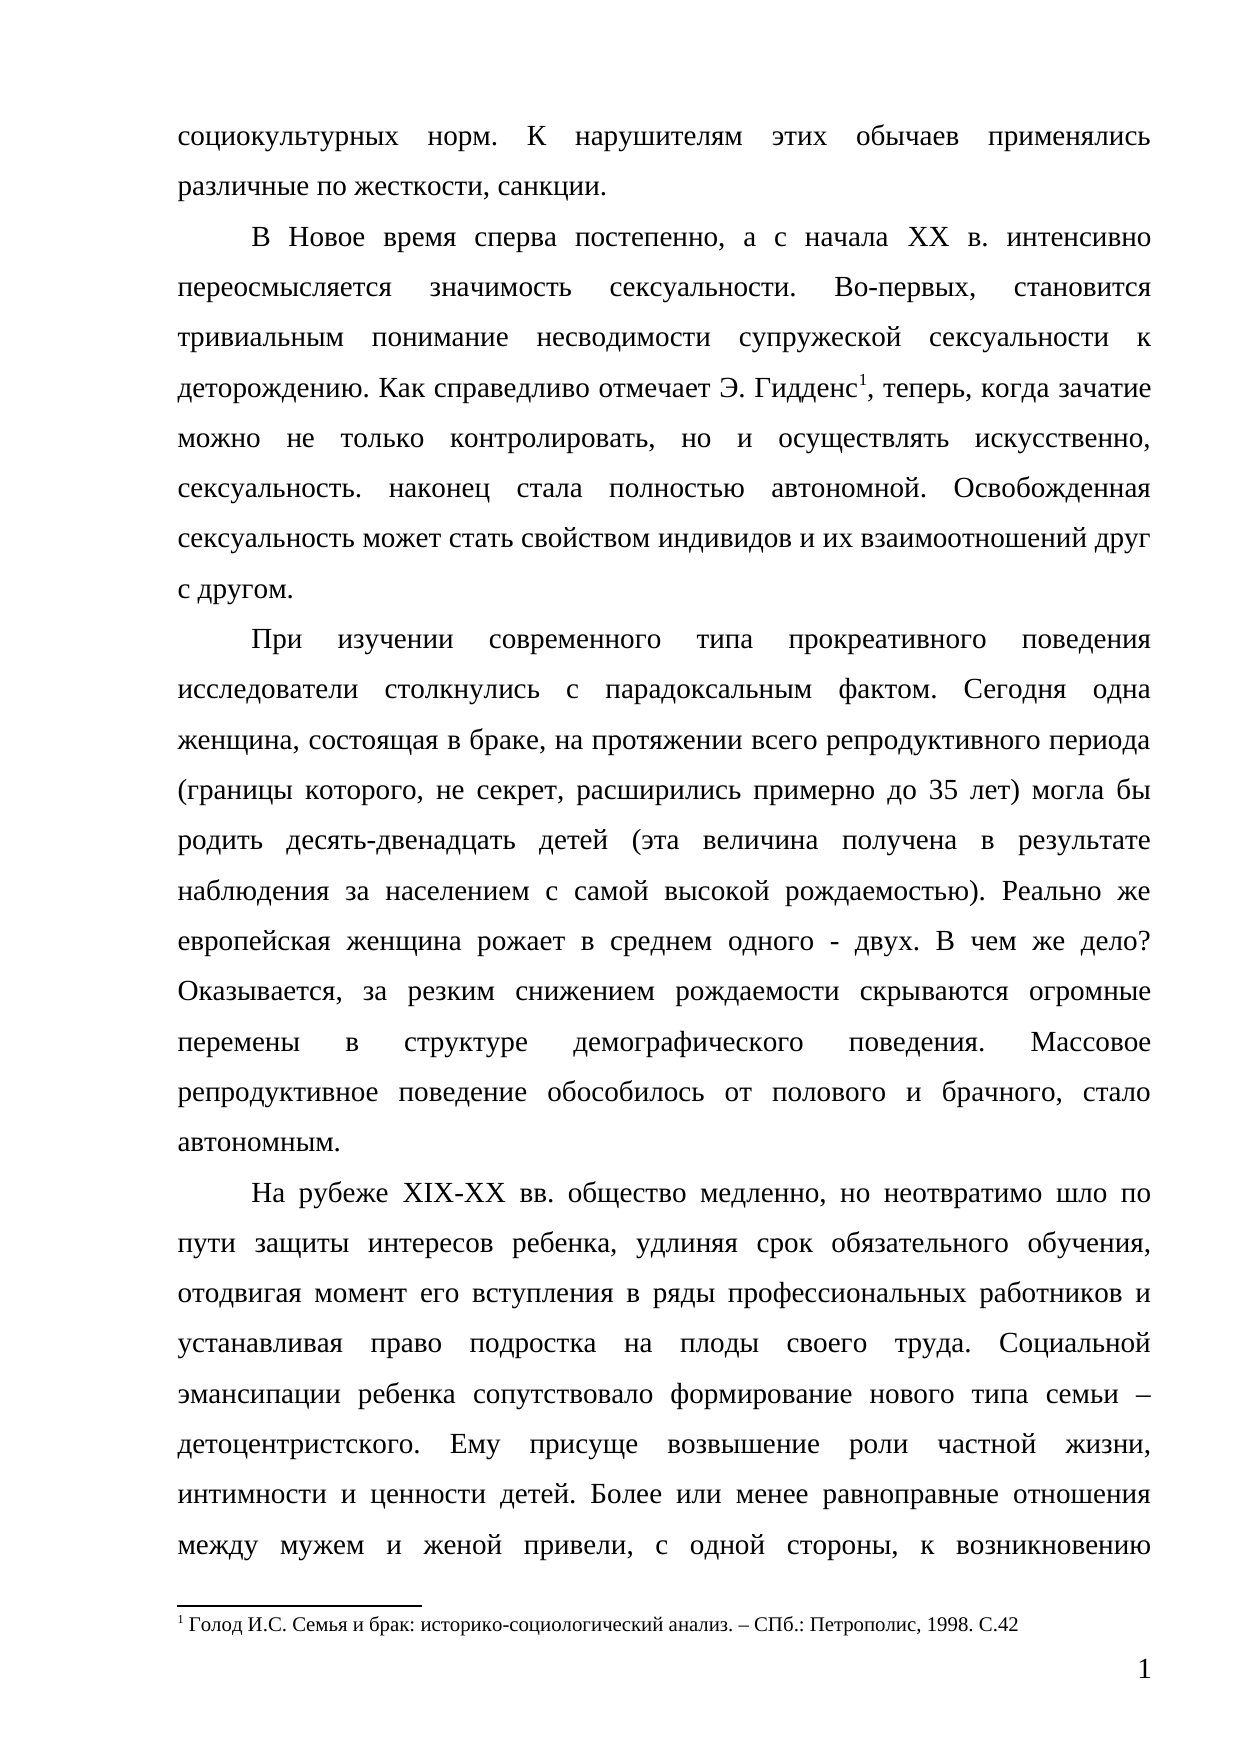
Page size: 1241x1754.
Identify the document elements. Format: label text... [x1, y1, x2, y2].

text При изучении современного типа прокреативного поведения исследователи столкнулись с парадоксальным фактом. Сегодня одна женщина, состоящая в браке, на протяжении всего репродуктивного периода (границы которого, не секрет, расширились примерно до 35 лет) могла бы родить десять-двенадцать детей (эта величина получена в результате наблюдения за населением с самой высокой рождаемостью). Реально же европейская женщина рожает в среднем одного - двух. В чем же дело? Оказывается, за резким снижением рождаемости скрываются огромные перемены в структуре демографического поведения. Массовое репродуктивное поведение обособилось от полового и брачного, стало автономным. [177, 621, 1152, 1158]
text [177, 118, 1152, 202]
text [177, 1175, 1152, 1560]
text В Новое время сперва постепенно, а с начала XX в. интенсивно переосмысляется значимость сексуальности. Во-первых, становится тривиальным понимание несводимости супружеской сексуальности к деторождению. Как справедливо отмечает Э. Гидденс, теперь, когда зачатие можно не только контролировать, но и осуществлять искусственно, сексуальность. наконец стала полностью автономной. Освобожденная сексуальность может стать свойством индивидов и их взаимоотношений друг с другом. [177, 219, 1152, 604]
